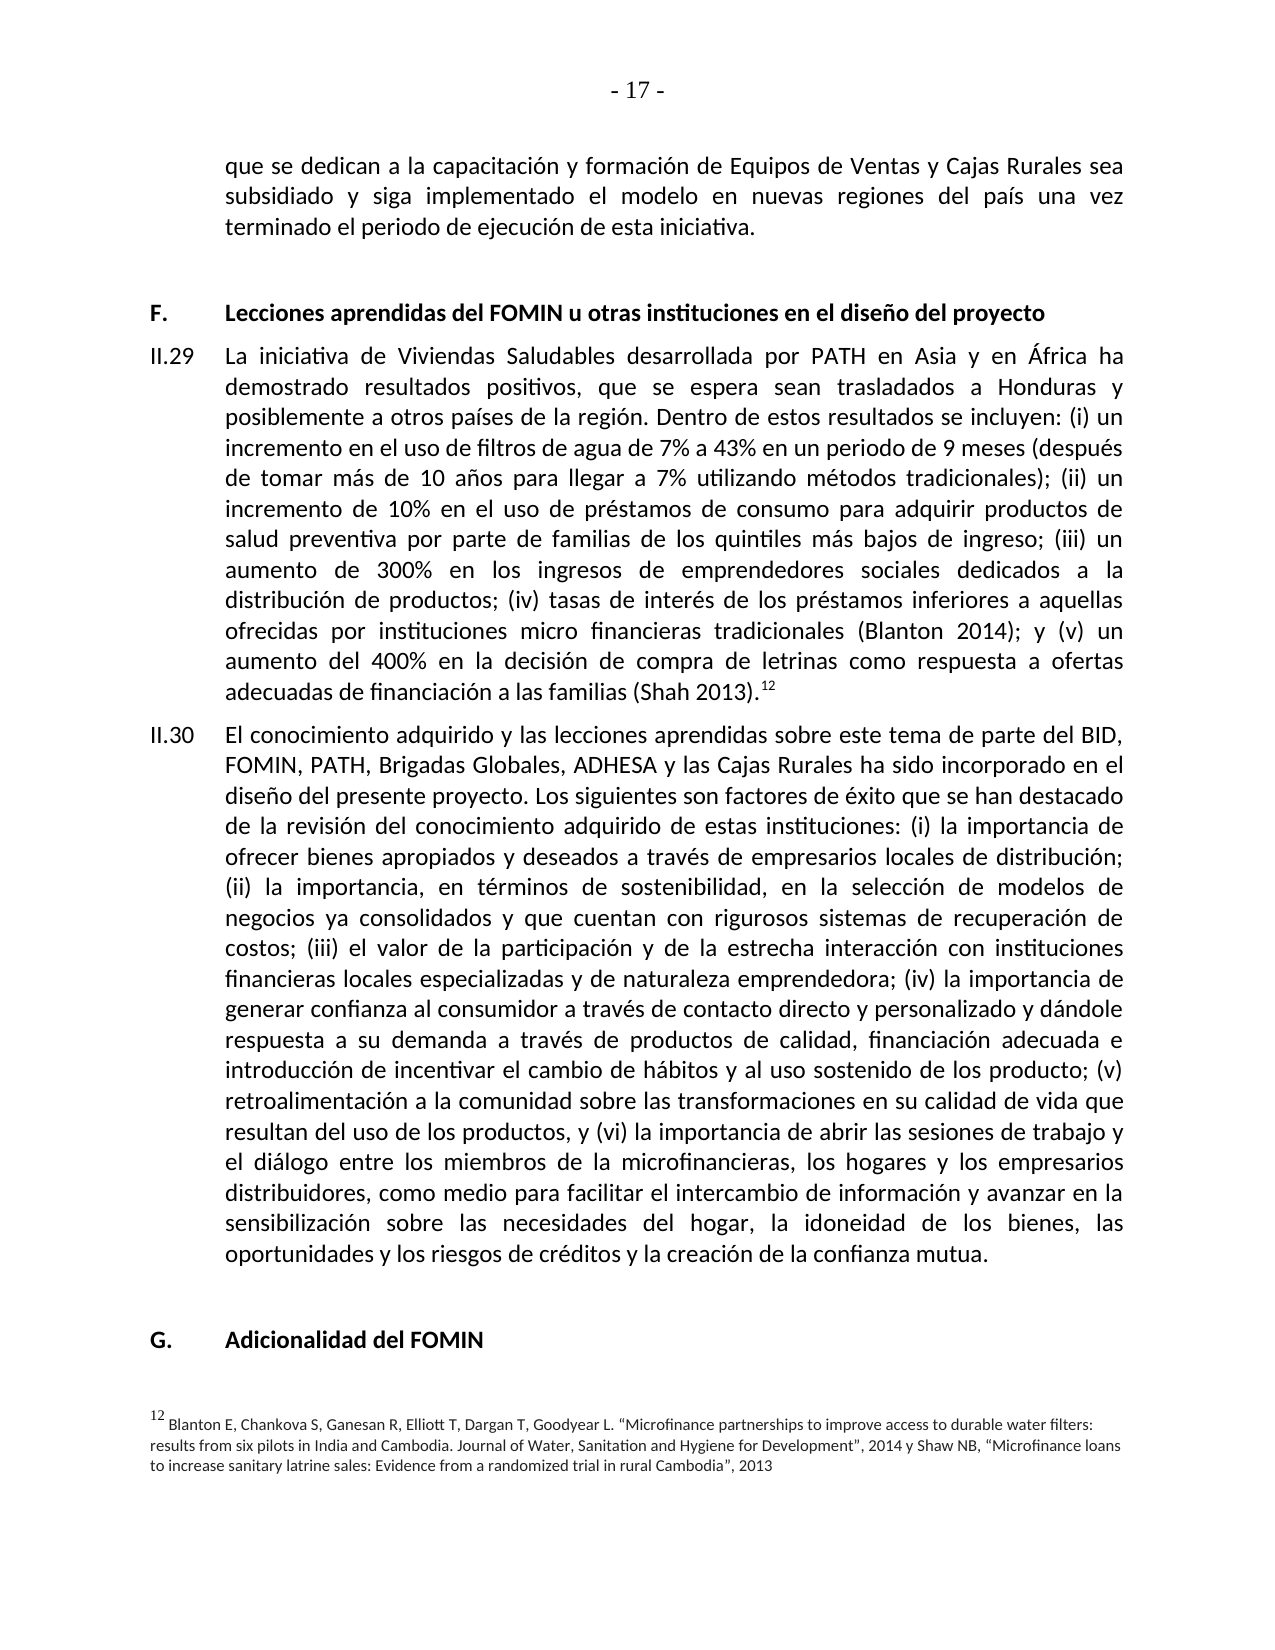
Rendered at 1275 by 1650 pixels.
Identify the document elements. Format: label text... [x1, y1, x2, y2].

text El conocimiento adquirido y las lecciones aprendidas sobre este tema de parte del BID, FOMIN, PATH, Brigadas Globales, ADHESA y las Cajas Rurales ha sido incorporado en el diseño del presente proyecto. Los siguientes son factores de éxito que se han destacado de la revisión del conocimiento adquirido de estas instituciones: (i) la importancia de ofrecer bienes apropiados y deseados a través de empresarios locales de distribución; (ii) la importancia, en términos de sostenibilidad, en la selección de modelos de negocios ya consolidados y que cuentan con rigurosos sistemas de recuperación de costos; (iii) el valor de la participación y de la estrecha interacción con instituciones financieras locales especializadas y de naturaleza emprendedora; (iv) la importancia de generar confianza al consumidor a través de contacto directo y personalizado y dándole respuesta a su demanda a través de productos de calidad, financiación adecuada e introducción de incentivar el cambio de hábitos y al uso sostenido de los producto; (v) retroalimentación a la comunidad sobre las transformaciones en su calidad de vida que resultan del uso de los productos, y (vi) la importancia de abrir las sesiones de trabajo y el diálogo entre los miembros de la microfinancieras, los hogares y los empresarios distribuidores, como medio para facilitar el intercambio de información y avanzar en la sensibilización sobre las necesidades del hogar, la idoneidad de los bienes, las oportunidades y los riesgos de créditos y la creación de la confianza mutua. [150, 719, 1125, 1268]
text La iniciativa de Viviendas Saludables desarrollada por PATH en Asia y en África ha demostrado resultados positivos, que se espera sean trasladados a Honduras y posiblemente a otros países de la región. Dentro de estos resultados se incluyen: (i) un incremento en el uso de filtros de agua de 7% a 43% en un periodo de 9 meses (después de tomar más de 10 años para llegar a 7% utilizando métodos tradicionales); (ii) un incremento de 10% en el uso de préstamos de consumo para adquirir productos de salud preventiva por parte de familias de los quintiles más bajos de ingreso; (iii) un aumento de 300% en los ingresos de emprendedores sociales dedicados a la distribución de productos; (iv) tasas de interés de los préstamos inferiores a aquellas ofrecidas por instituciones micro financieras tradicionales (Blanton 2014); y (v) un aumento del 400% en la decisión de compra de letrinas como respuesta a ofertas adecuadas de financiación a las familias (Shah 2013). [150, 340, 1125, 706]
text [150, 150, 1125, 242]
list G. Adicionalidad del FOMIN [150, 1324, 1125, 1354]
list F. Lecciones aprendidas del FOMIN u otras instituciones en el diseño del proyecto [150, 297, 1125, 328]
